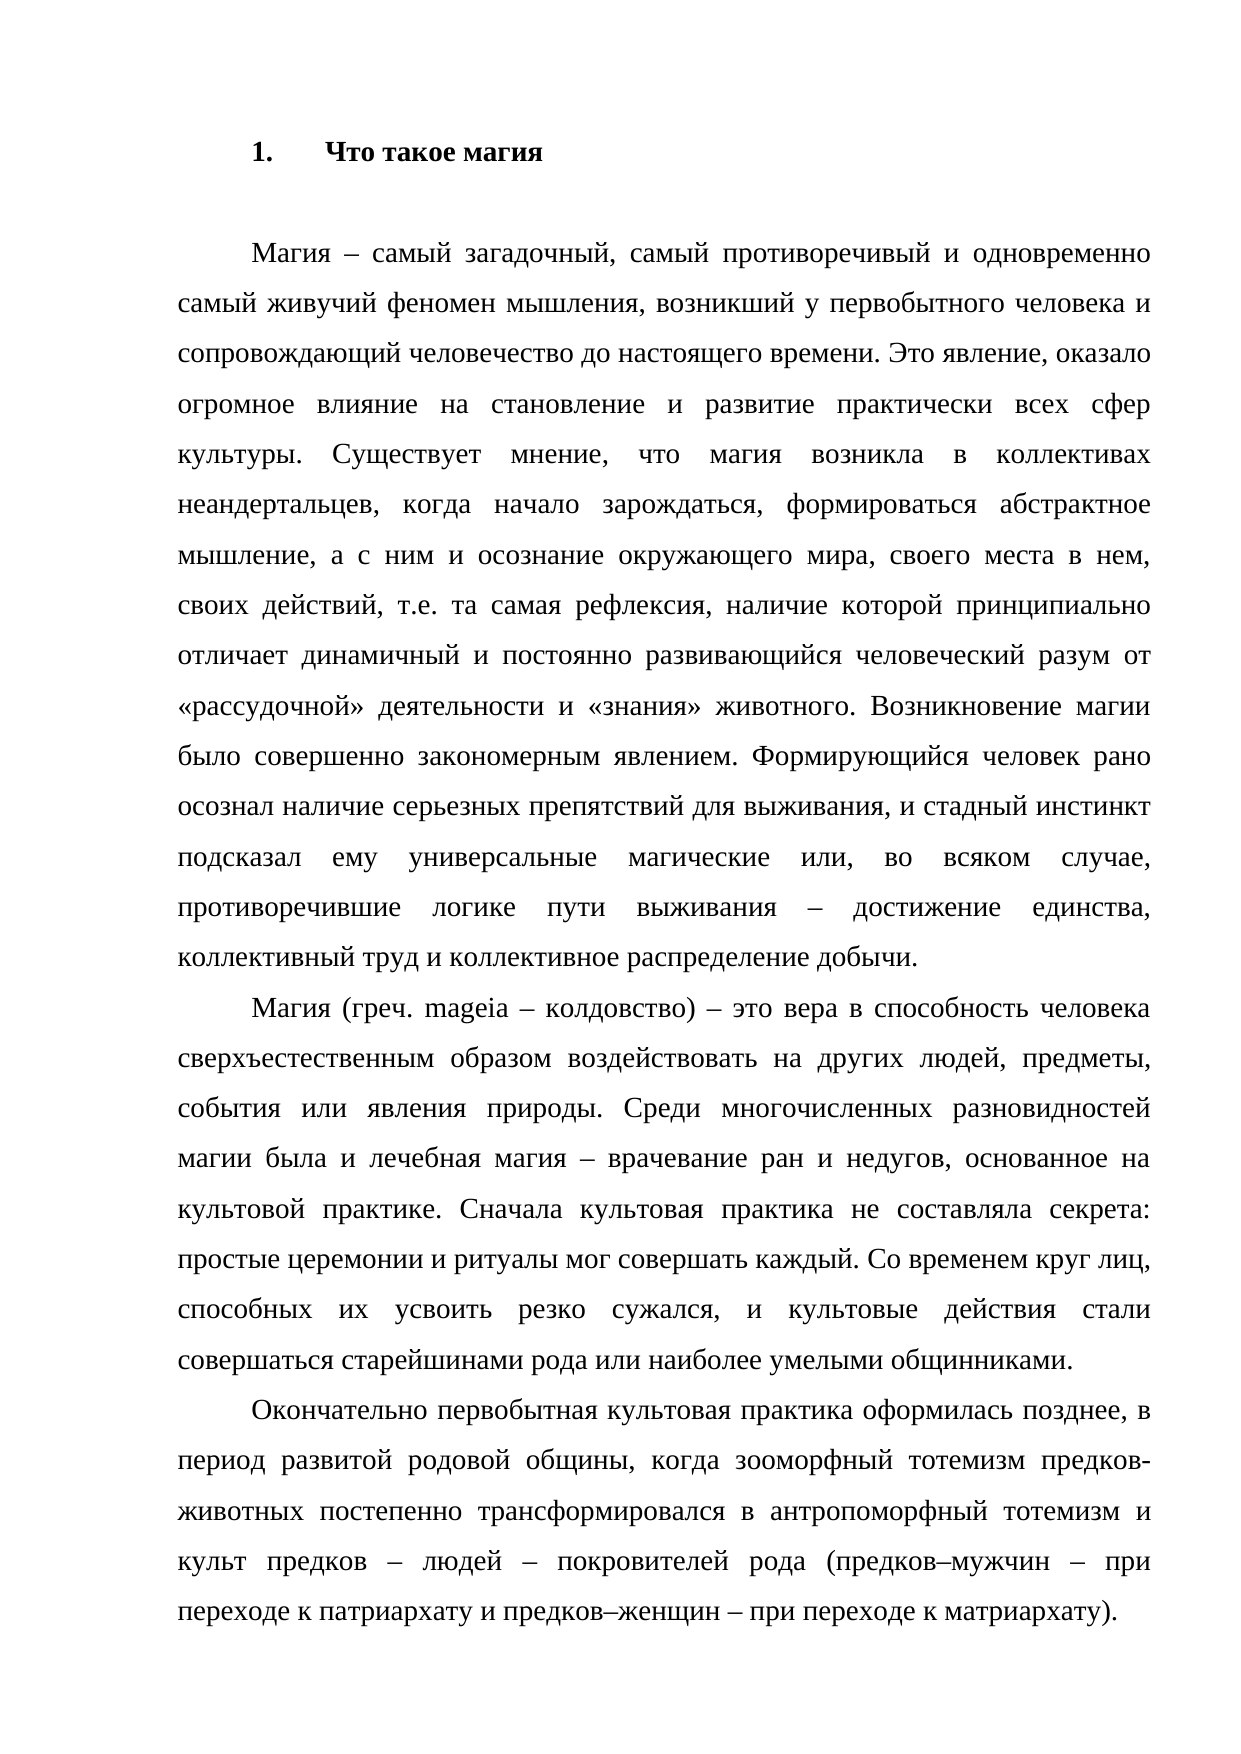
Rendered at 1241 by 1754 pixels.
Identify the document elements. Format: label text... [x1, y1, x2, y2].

text Магия – самый загадочный, самый противоречивый и одновременно самый живучий феномен мышления, возникший у первобытного человека и сопровождающий человечество до настоящего времени. Это явление, оказало огромное влияние на становление и развитие практически всех сфер культуры. Существует мнение, что магия возникла в коллективах неандертальцев, когда начало зарождаться, формироваться абстрактное мышление, а с ним и осознание окружающего мира, своего места в нем, своих действий, т.е. та самая рефлексия, наличие которой принципиально отличает динамичный и постоянно развивающийся человеческий разум от «рассудочной» деятельности и «знания» животного. Возникновение магии было совершенно закономерным явлением. Формирующийся человек рано осознал наличие серьезных препятствий для выживания, и стадный инстинкт подсказал ему универсальные магические или, во всяком случае, противоречившие логике пути выживания – достижение единства, коллективный труд и коллективное распределение добычи. [177, 235, 1152, 973]
text Окончательно первобытная культовая практика оформилась позднее, в период развитой родовой общины, когда зооморфный тотемизм предков-живот­ных постепенно трансформировался в антропоморфный тотемизм и культ предков – людей – покровителей рода (предков–мужчин – при переходе к патриархату и предков–женщин – при переходе к матриархату). [177, 1392, 1152, 1627]
text Магия (греч. mageia – колдовство) – это вера в способность человека сверхъестественным образом воздействовать на других людей, предметы, события или явления природы. Среди многочисленных разновидностей магии была и лечебная магия – врачевание ран и недугов, основанное на культовой практике. Сначала культовая практика не составляла секрета: простые церемонии и ритуалы мог совершать каждый. Со временем круг лиц, способных их усвоить резко сужался, и культовые действия стали совершаться старейшинами рода или наиболее умелыми общинниками. [177, 990, 1152, 1375]
list Что такое магия [177, 134, 1152, 168]
